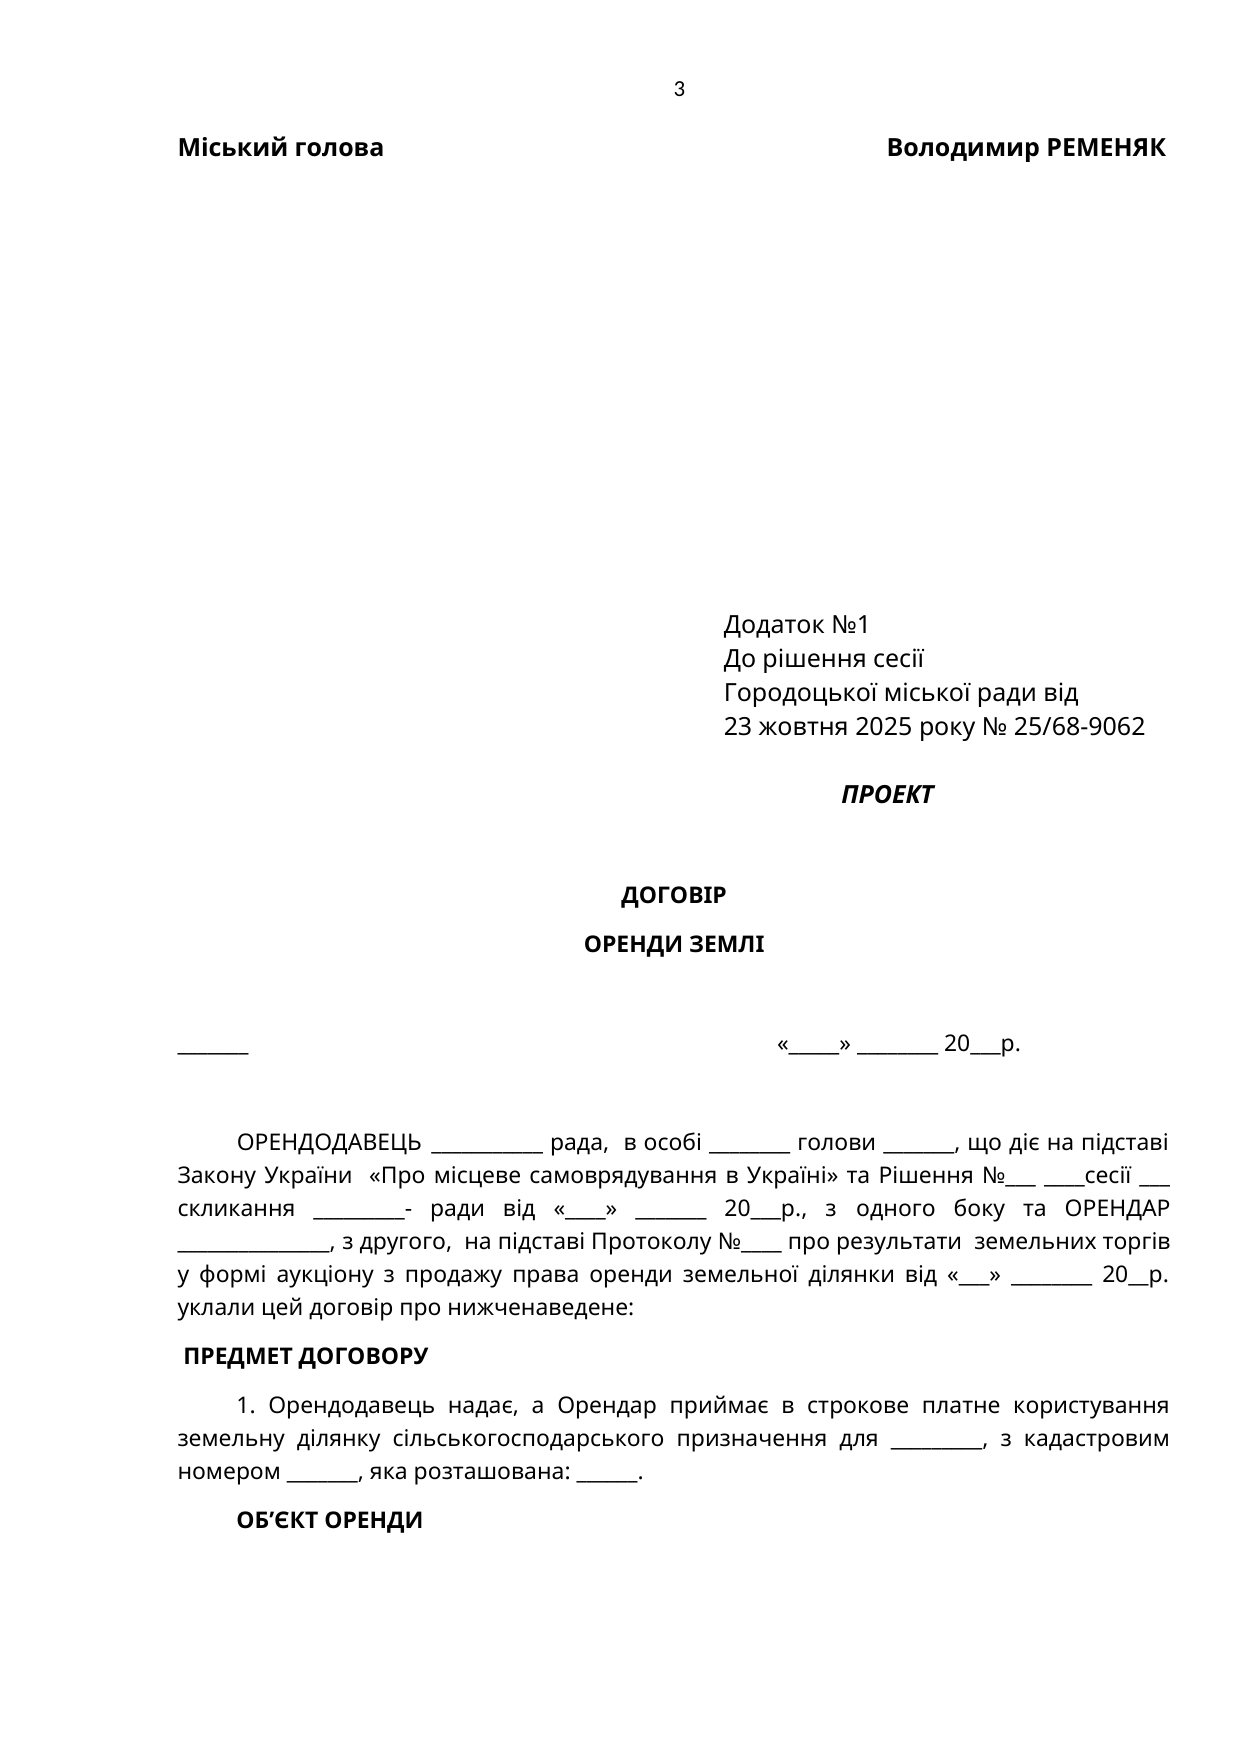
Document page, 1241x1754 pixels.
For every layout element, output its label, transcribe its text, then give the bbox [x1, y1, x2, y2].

text 23 жовтня 2025 року № 25/68-9062 [650, 709, 1181, 743]
text ДОГОВІР [177, 879, 1171, 910]
text ПРЕДМЕТ ДОГОВОРУ [177, 1340, 1171, 1371]
text _______ «_____» ________ 20___р. [177, 1027, 1181, 1059]
text ОРЕНДОДАВЕЦЬ ___________ рада, в особі ________ голови _______, що діє на підставі Закону України «Про місцеве самоврядування в Україні» та Рішення №___ ____сесії ___ скликання _________- ради від «____» _______ 20___р., з одного боку та ОРЕНДАР _______________, з другого, на підставі Протоколу №____ про результати земельних торгів у формі аукціону з продажу права оренди земельної ділянки від «___» ________ 20__р. уклали цей договір про нижченаведене: [102, 1126, 1171, 1322]
text 1. Орендодавець надає, а Орендар приймає в строкове платне користування земельну ділянку сільськогосподарського призначення для _________, з кадастровим номером _______, яка розташована: ______. [177, 1389, 1171, 1486]
text ОБ’ЄКТ ОРЕНДИ [177, 1504, 1171, 1536]
text Городоцької міської ради від [650, 675, 1181, 709]
text ПРОЕКТ [841, 777, 1171, 811]
text Міський голова Володимир РЕМЕНЯК [177, 130, 1181, 164]
text До рішення сесії [650, 641, 1181, 675]
text Додаток №1 [650, 607, 1181, 641]
text ОРЕНДИ ЗЕМЛІ [177, 928, 1171, 960]
